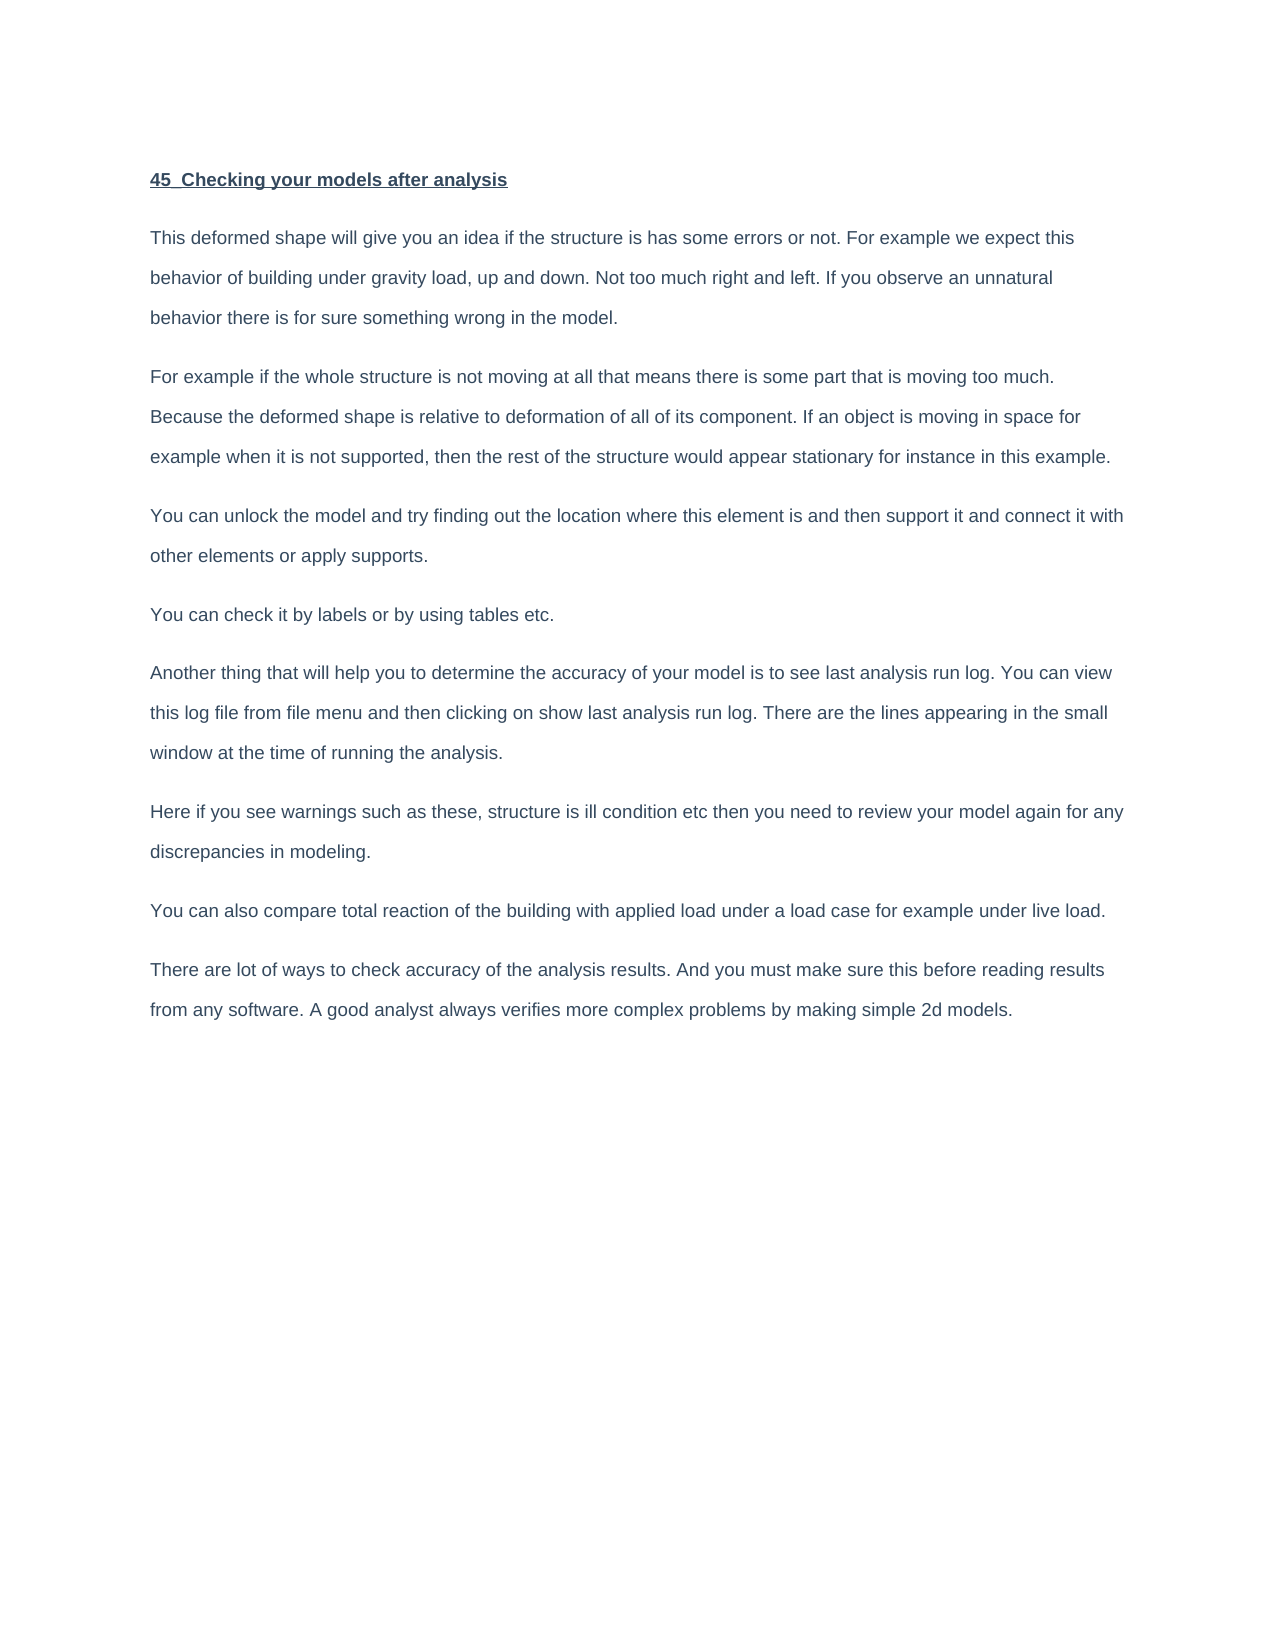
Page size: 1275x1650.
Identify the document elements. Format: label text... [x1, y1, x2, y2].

text This deformed shape will give you an idea if the structure is has some errors or not. For example we expect this behavior of building under gravity load, up and down. Not too much right and left. If you observe an unnatural behavior there is for sure something wrong in the model. [150, 209, 1125, 329]
text There are lot of ways to check accuracy of the analysis results. And you must make sure this before reading results from any software. A good analyst always verifies more complex problems by making simple 2d models. [150, 940, 1125, 1020]
text You can also compare total reaction of the building with applied load under a load case for example under live load. [150, 881, 1125, 921]
text 45_Checking your models after analysis [150, 150, 1125, 190]
text Another thing that will help you to determine the accuracy of your model is to see last analysis run log. You can view this log file from file menu and then clicking on show last analysis run log. There are the lines appearing in the small window at the time of running the analysis. [150, 644, 1125, 764]
text Here if you see warnings such as these, structure is ill condition etc then you need to review your model again for any discrepancies in modeling. [150, 782, 1125, 862]
text For example if the whole structure is not moving at all that means there is some part that is moving too much. Because the deformed shape is relative to deformation of all of its component. If an object is moving in space for example when it is not supported, then the rest of the structure would appear stationary for instance in this example. [150, 347, 1125, 467]
text You can unlock the model and try finding out the location where this element is and then support it and connect it with other elements or apply supports. [150, 486, 1125, 566]
text You can check it by labels or by using tables etc. [150, 585, 1125, 625]
